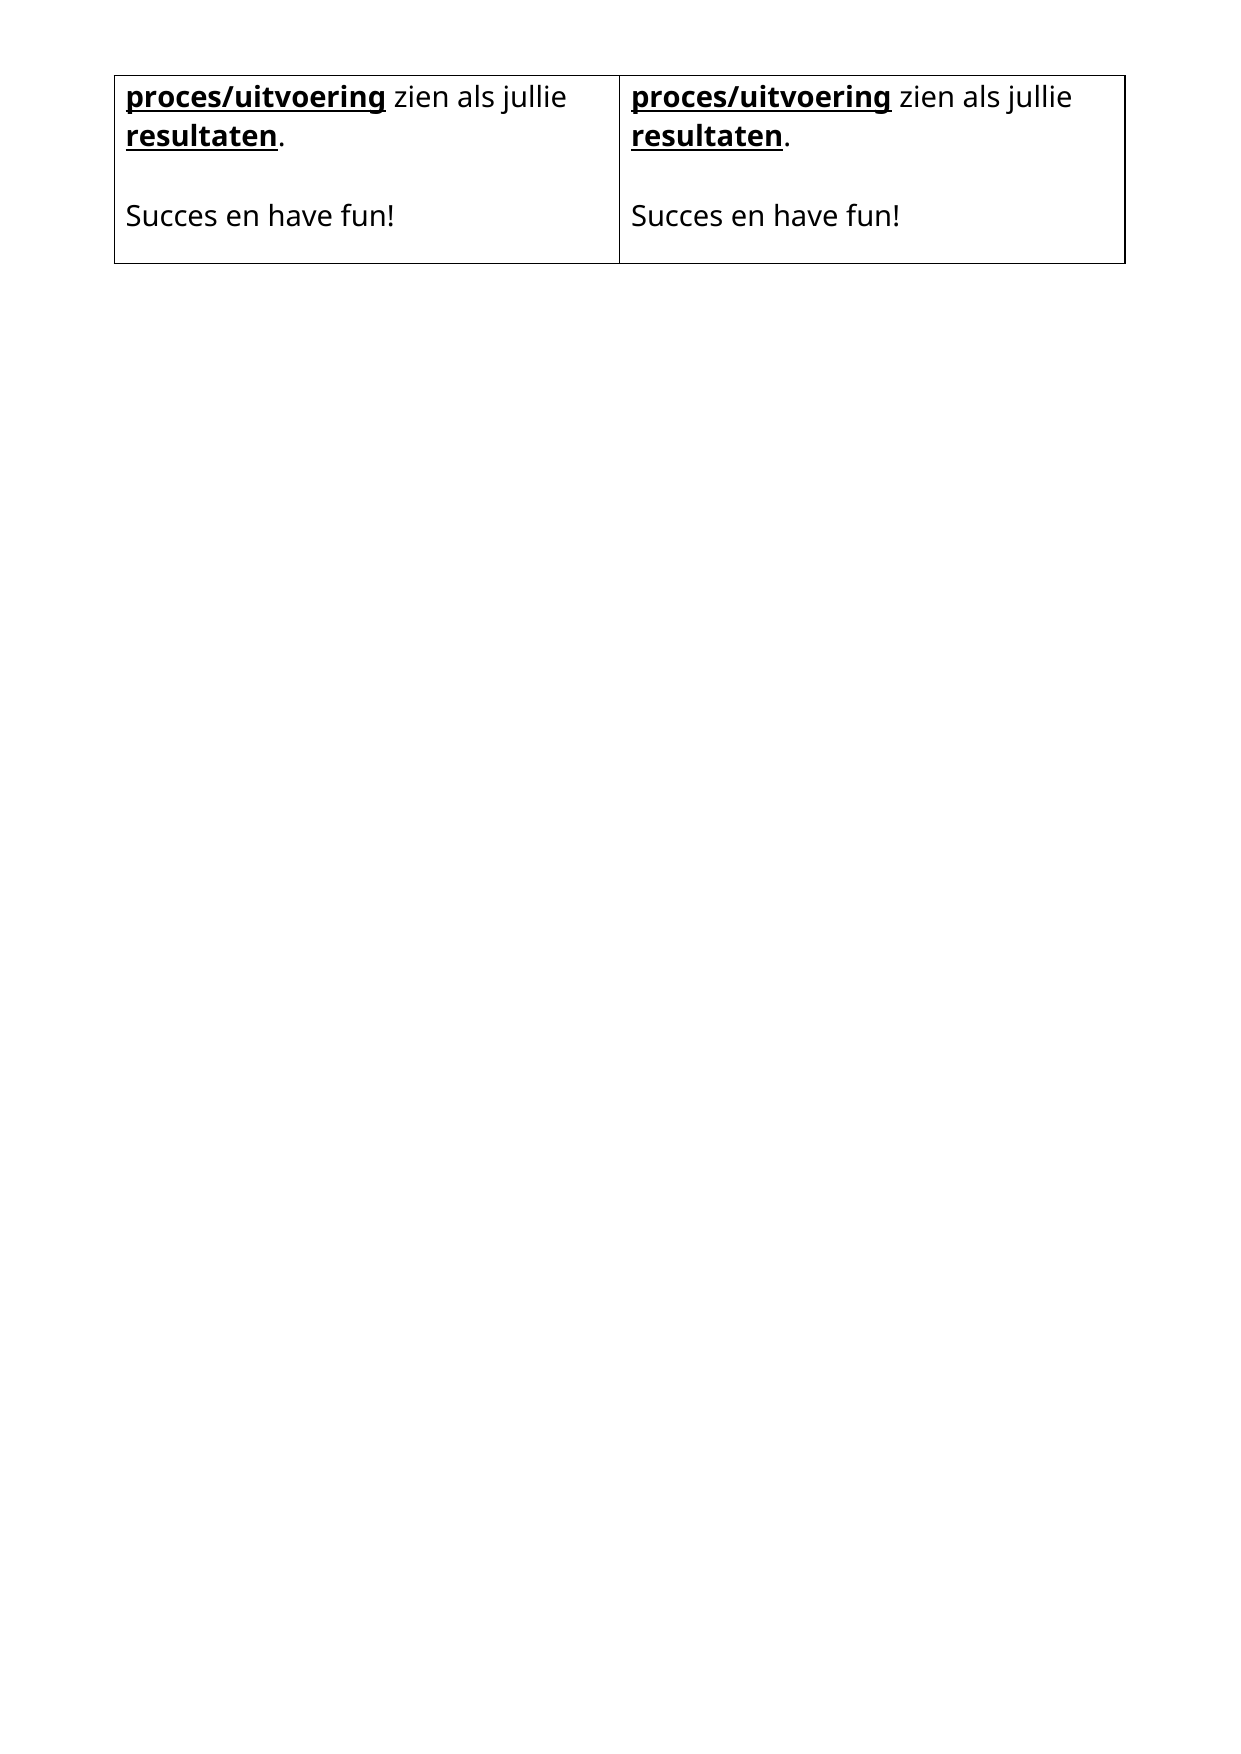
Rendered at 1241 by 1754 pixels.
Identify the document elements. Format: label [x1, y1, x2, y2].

table_cell [620, 76, 1124, 263]
table_cell [115, 76, 619, 263]
